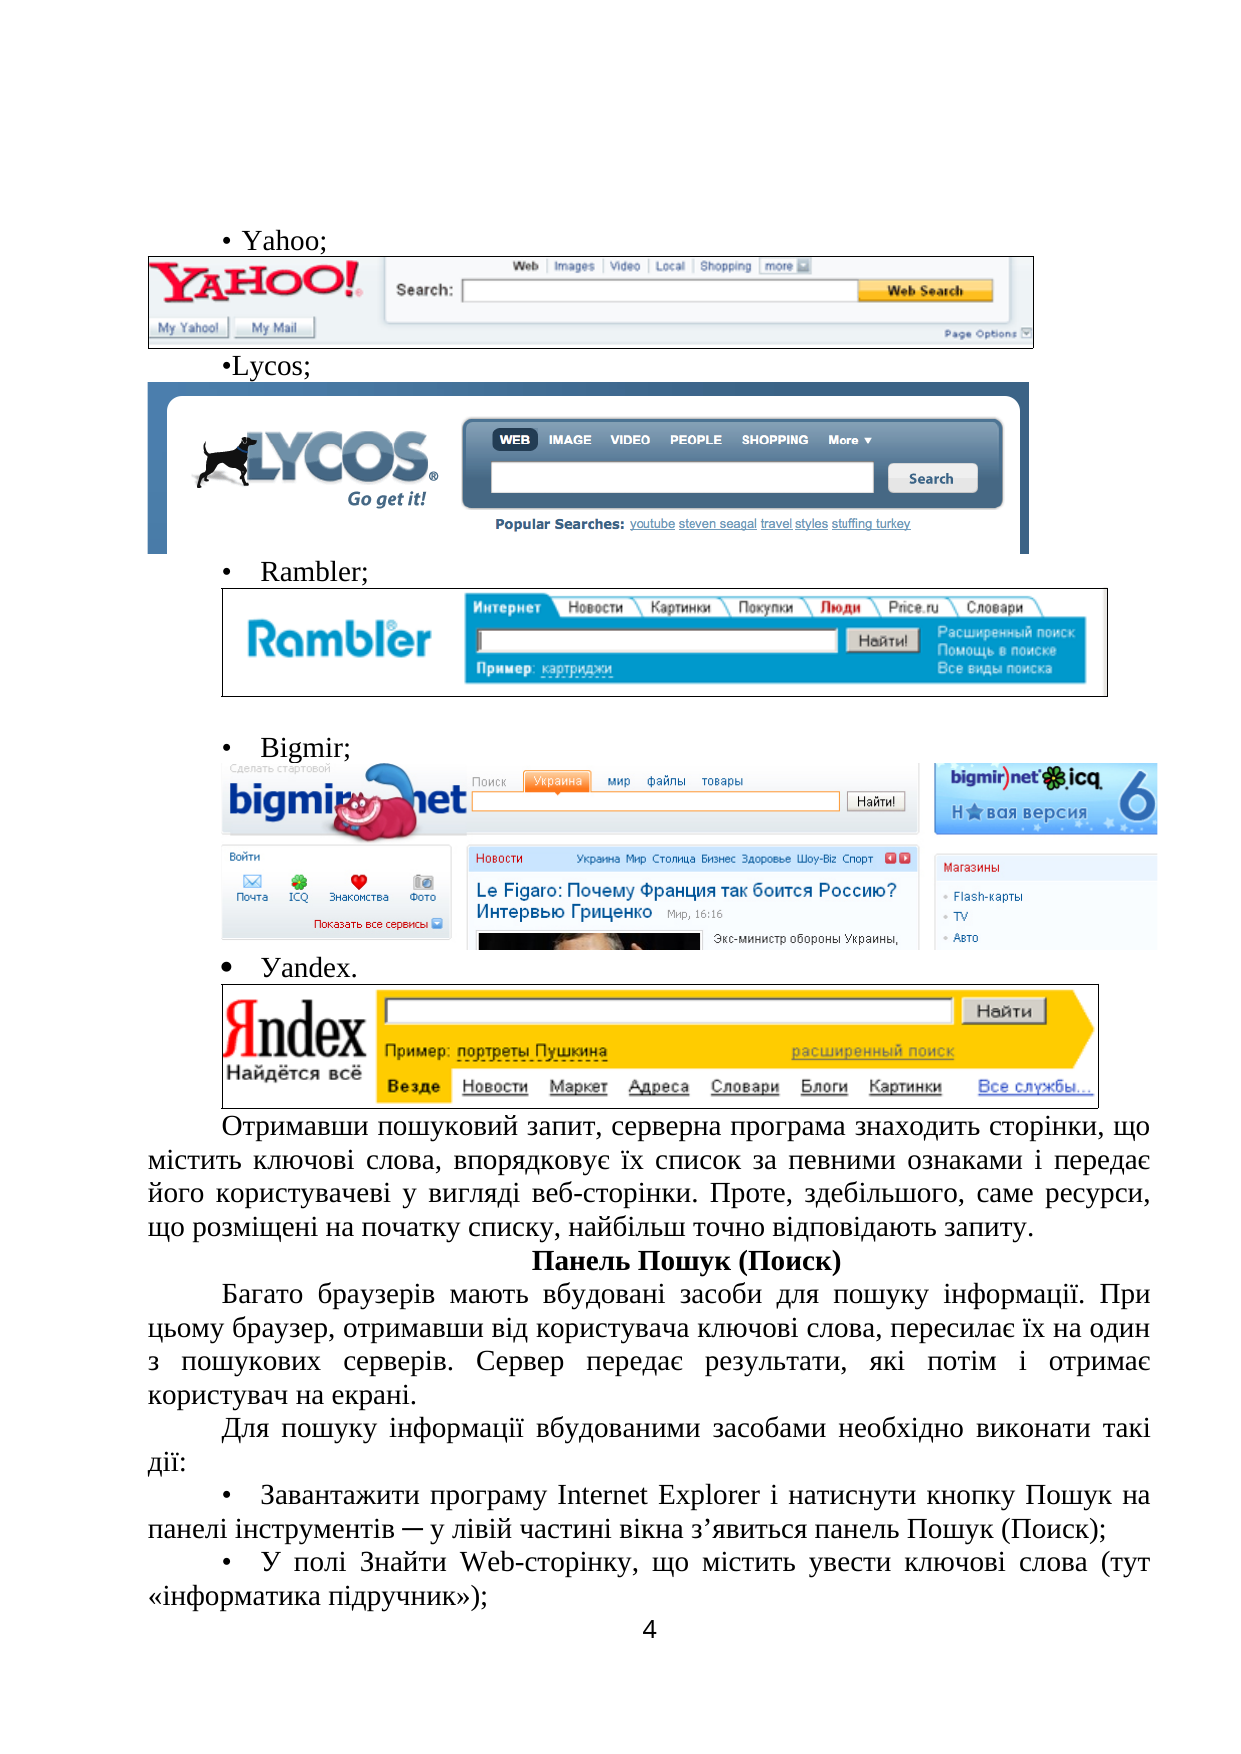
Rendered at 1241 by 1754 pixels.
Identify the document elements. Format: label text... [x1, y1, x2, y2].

text • Bigmir; [148, 730, 1152, 764]
text Отримавши пошуковий запит, серверна програма знаходить сторінки, що містить ключові слова, впорядковує їх список за певними ознаками і передає його користувачеві у вигляді веб-сторінки. Проте, здебільшого, саме ресурси, що розміщені на початку списку, найбільш точно відповідають запиту. [148, 1108, 1152, 1243]
text • Завантажити програму Internet Explorer і натиснути кнопку Пошук на панелі інструментів ─ у лівій частині вікна з’явиться панель Пошук (Поиск); [148, 1477, 1152, 1544]
list Уandex. [148, 950, 1152, 983]
picture [221, 763, 1158, 950]
picture [147, 382, 1029, 554]
picture [223, 985, 1098, 1108]
text • Rambler; [148, 554, 1152, 587]
text • У полі Знайти Web-сторінку, що містить увести ключові слова (тут «інформатика підручник»); [148, 1544, 1152, 1612]
picture [223, 589, 1107, 696]
text Багато браузерів мають вбудовані засоби для пошуку інформації. При цьому браузер, отримавши від користувача ключові слова, пересилає їх на один з пошукових серверів. Сервер передає результати, які потім і отримає користувач на екрані. [148, 1276, 1152, 1410]
picture [149, 257, 1033, 348]
text Панель Пошук (Поиск) [148, 1243, 1152, 1276]
text Для пошуку інформації вбудованими засобами необхідно виконати такі дії: [148, 1410, 1152, 1477]
